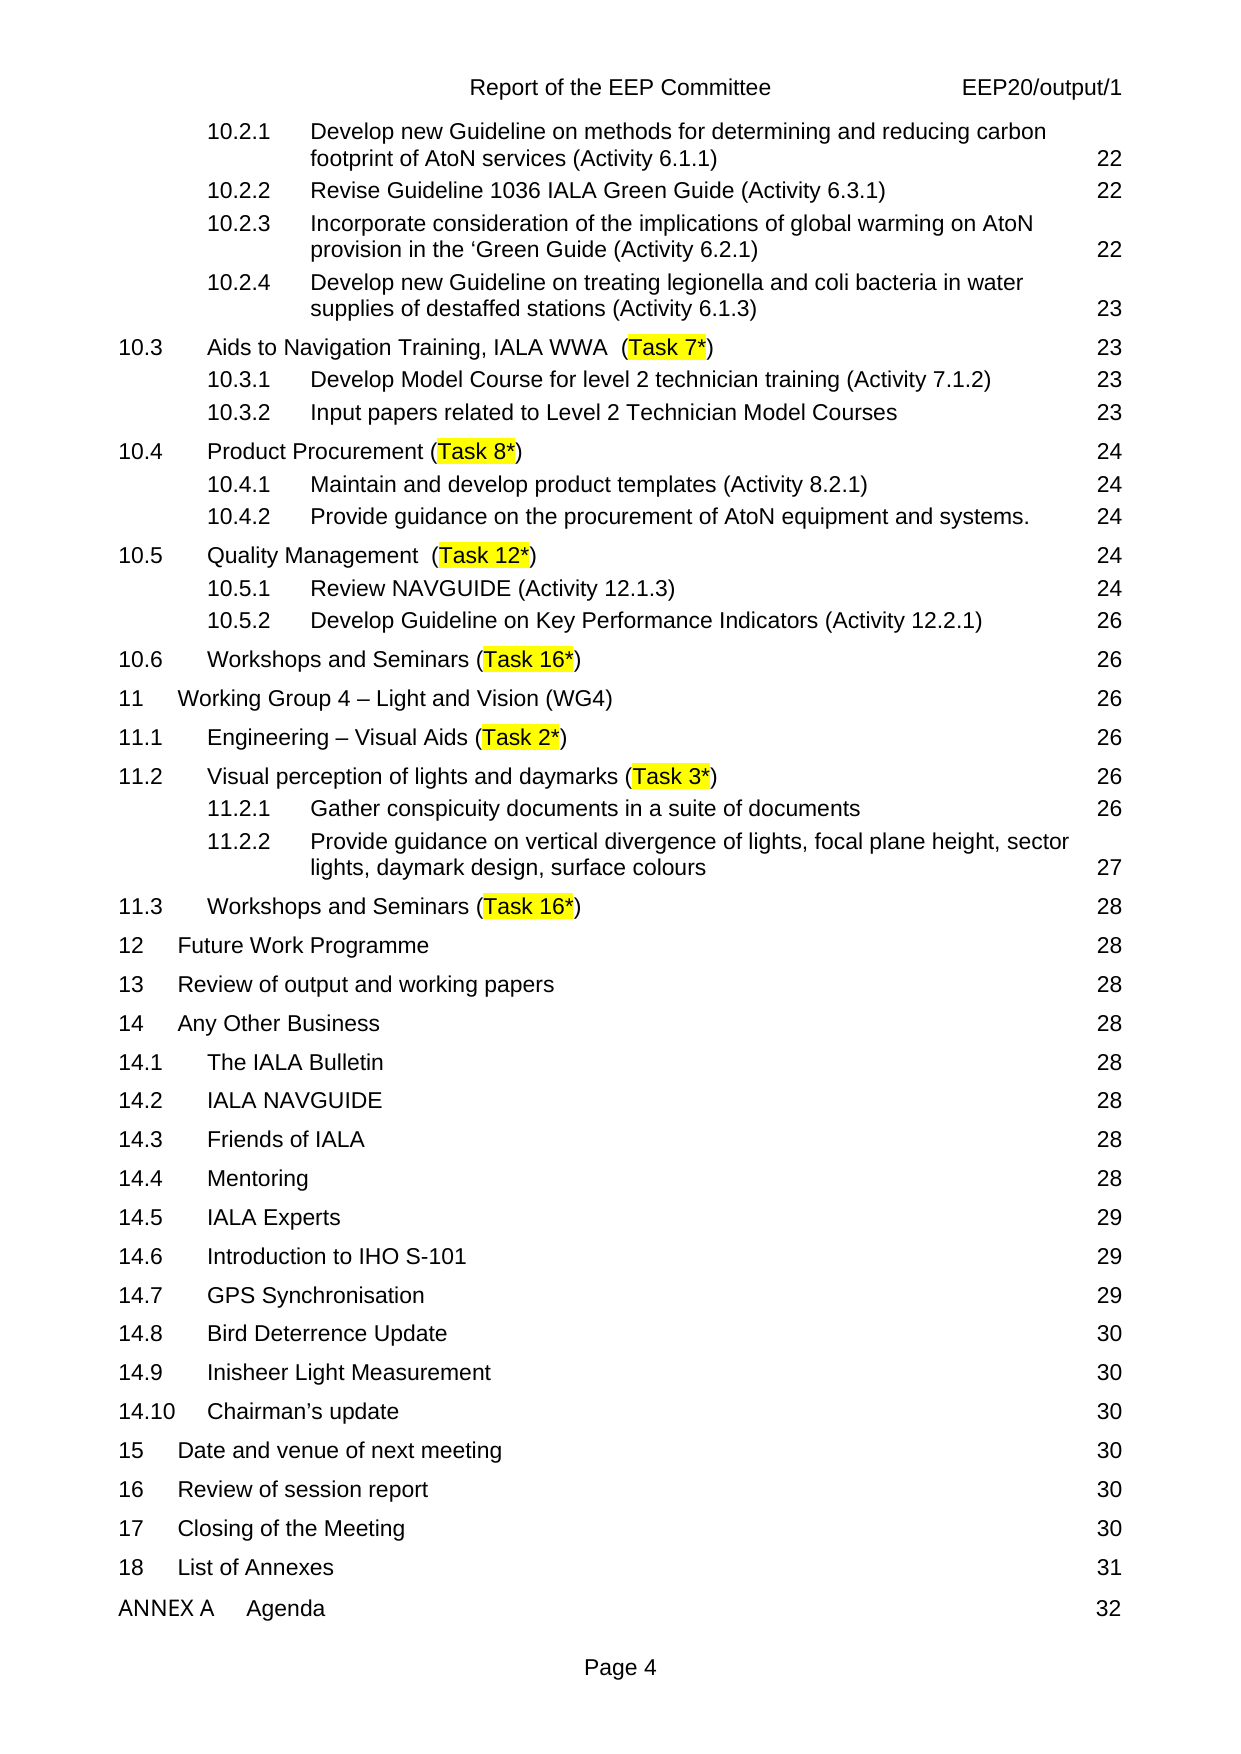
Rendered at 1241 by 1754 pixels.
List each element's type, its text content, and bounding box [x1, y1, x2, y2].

text 10.4 Product Procurement (Task 8*) 24 [515, 438, 1092, 464]
text 13 Review of output and working papers 28 [118, 971, 1092, 997]
text 14.4 Mentoring 28 [118, 1165, 1092, 1191]
text 10.3 Aids to Navigation Training, IALA WWA (Task 7*) 23 [706, 334, 1092, 360]
text ANNEX A Agenda 32 [118, 1592, 1092, 1624]
text 14.3 Friends of IALA 28 [118, 1126, 1092, 1152]
text 11 Working Group 4 – Light and Vision (WG4) 26 [118, 685, 1092, 711]
text 10.5 Quality Management (Task 12*) 24 [529, 542, 1092, 568]
text 11.1 Engineering – Visual Aids (Task 2*) 26 [559, 724, 1092, 750]
text 14.2 IALA NAVGUIDE 28 [118, 1087, 1092, 1114]
text 14.1 The IALA Bulletin 28 [118, 1048, 1092, 1075]
text 14.9 Inisheer Light Measurement 30 [118, 1359, 1092, 1386]
text 14.7 GPS Synchronisation 29 [118, 1282, 1092, 1308]
text 14.8 Bird Deterrence Update 30 [118, 1320, 1092, 1347]
text 10.2.3 Incorporate consideration of the implications of global warming on AtoN provision in the ‘Green Guide (Activity 6.2.1) 22 [207, 210, 1092, 262]
text 17 Closing of the Meeting 30 [118, 1515, 1092, 1541]
text 14 Any Other Business 28 [118, 1009, 1092, 1036]
text 11.1 Engineering – Visual Aids (Task 2*) 26 [118, 724, 482, 750]
text 10.4 Product Procurement (Task 8*) 24 [118, 438, 437, 464]
text 10.5.1 Review NAVGUIDE (Activity 12.1.3) 24 [207, 574, 1092, 601]
text 10.3.1 Develop Model Course for level 2 technician training (Activity 7.1.2) 23 [207, 366, 1092, 393]
text 11.3 Workshops and Seminars (Task 16*) 28 [573, 893, 1092, 919]
text 16 Review of session report 30 [118, 1476, 1092, 1502]
text 10.5 Quality Management (Task 12*) 24 [118, 542, 439, 568]
text 15 Date and venue of next meeting 30 [118, 1437, 1092, 1463]
text 10.3 Aids to Navigation Training, IALA WWA (Task 7*) 23 [118, 334, 628, 360]
text 18 List of Annexes 31 [118, 1553, 1092, 1580]
text 10.2.1 Develop new Guideline on methods for determining and reducing carbon footprint of AtoN services (Activity 6.1.1) 22 [207, 118, 1092, 171]
text 12 Future Work Programme 28 [118, 932, 1092, 958]
text 11.2 Visual perception of lights and daymarks (Task 3*) 26 [118, 763, 632, 789]
text 10.6 Workshops and Seminars (Task 16*) 26 [118, 646, 483, 672]
text 11.3 Workshops and Seminars (Task 16*) 28 [118, 893, 483, 919]
text 14.6 Introduction to IHO S-101 29 [118, 1243, 1092, 1269]
text 10.4.1 Maintain and develop product templates (Activity 8.2.1) 24 [207, 471, 1092, 497]
text 14.10 Chairman’s update 30 [118, 1398, 1092, 1424]
text 11.2.2 Provide guidance on vertical divergence of lights, focal plane height, sector lights, daymark design, surface colours 27 [207, 828, 1092, 881]
text 10.2.4 Develop new Guideline on treating legionella and coli bacteria in water supplies of destaffed stations (Activity 6.1.3) 23 [207, 269, 1092, 321]
text 10.3.2 Input papers related to Level 2 Technician Model Courses 23 [207, 399, 1092, 425]
text 14.5 IALA Experts 29 [118, 1204, 1092, 1230]
text 11.2 Visual perception of lights and daymarks (Task 3*) 26 [710, 763, 1092, 789]
text 10.2.2 Revise Guideline 1036 IALA Green Guide (Activity 6.3.1) 22 [207, 177, 1092, 203]
text 10.4.2 Provide guidance on the procurement of AtoN equipment and systems. 24 [207, 503, 1092, 529]
text 11.2.1 Gather conspicuity documents in a suite of documents 26 [207, 795, 1092, 822]
text 10.5.2 Develop Guideline on Key Performance Indicators (Activity 12.2.1) 26 [207, 607, 1092, 633]
text 10.6 Workshops and Seminars (Task 16*) 26 [573, 646, 1092, 672]
